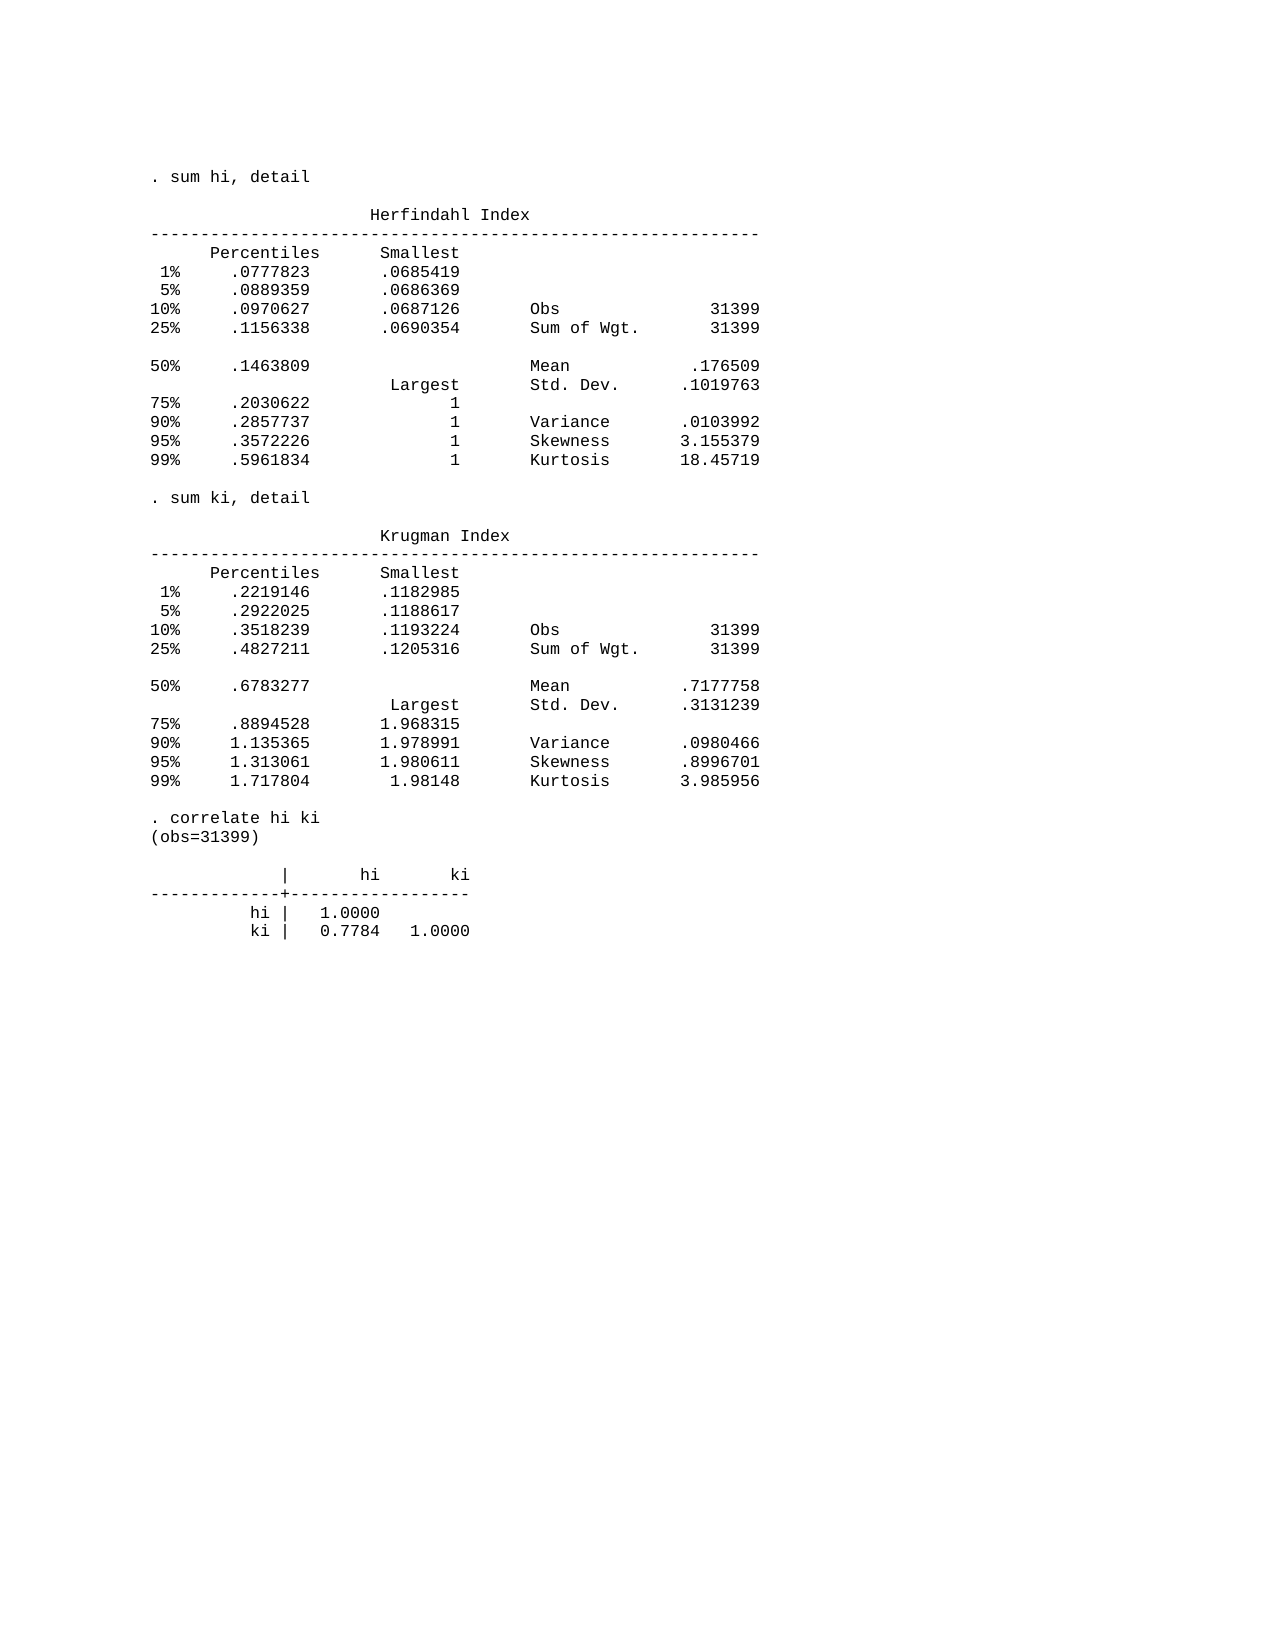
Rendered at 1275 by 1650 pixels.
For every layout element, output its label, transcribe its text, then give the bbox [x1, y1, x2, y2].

text 99% .5961834 1 Kurtosis 18.45719 [150, 452, 1125, 471]
text 5% .0889359 .0686369 [150, 282, 1125, 301]
text 25% .4827211 .1205316 Sum of Wgt. 31399 [150, 640, 1125, 659]
text hi | 1.0000 [150, 904, 1125, 923]
text . sum ki, detail [150, 489, 1125, 508]
text . sum hi, detail [150, 169, 1125, 188]
text 95% .3572226 1 Skewness 3.155379 [150, 433, 1125, 452]
text 75% .8894528 1.968315 [150, 716, 1125, 734]
text 95% 1.313061 1.980611 Skewness .8996701 [150, 753, 1125, 772]
text 10% .3518239 .1193224 Obs 31399 [150, 621, 1125, 640]
text 99% 1.717804 1.98148 Kurtosis 3.985956 [150, 772, 1125, 791]
text ------------------------------------------------------------- [150, 546, 1125, 565]
text 1% .2219146 .1182985 [150, 584, 1125, 602]
text . correlate hi ki [150, 810, 1125, 829]
text Largest Std. Dev. .1019763 [150, 376, 1125, 395]
text ------------------------------------------------------------- [150, 225, 1125, 244]
text 1% .0777823 .0685419 [150, 263, 1125, 282]
text (obs=31399) [150, 829, 1125, 848]
text 90% .2857737 1 Variance .0103992 [150, 414, 1125, 433]
text Percentiles Smallest [150, 565, 1125, 584]
text 50% .1463809 Mean .176509 [150, 357, 1125, 376]
text Krugman Index [150, 527, 1125, 546]
text -------------+------------------ [150, 885, 1125, 904]
text 5% .2922025 .1188617 [150, 602, 1125, 621]
text ki | 0.7784 1.0000 [150, 923, 1125, 942]
text 50% .6783277 Mean .7177758 [150, 678, 1125, 697]
text Herfindahl Index [150, 207, 1125, 225]
text 90% 1.135365 1.978991 Variance .0980466 [150, 734, 1125, 753]
text Largest Std. Dev. .3131239 [150, 697, 1125, 716]
text | hi ki [150, 866, 1125, 885]
text 75% .2030622 1 [150, 395, 1125, 414]
text 10% .0970627 .0687126 Obs 31399 [150, 301, 1125, 320]
text Percentiles Smallest [150, 244, 1125, 263]
text 25% .1156338 .0690354 Sum of Wgt. 31399 [150, 320, 1125, 338]
